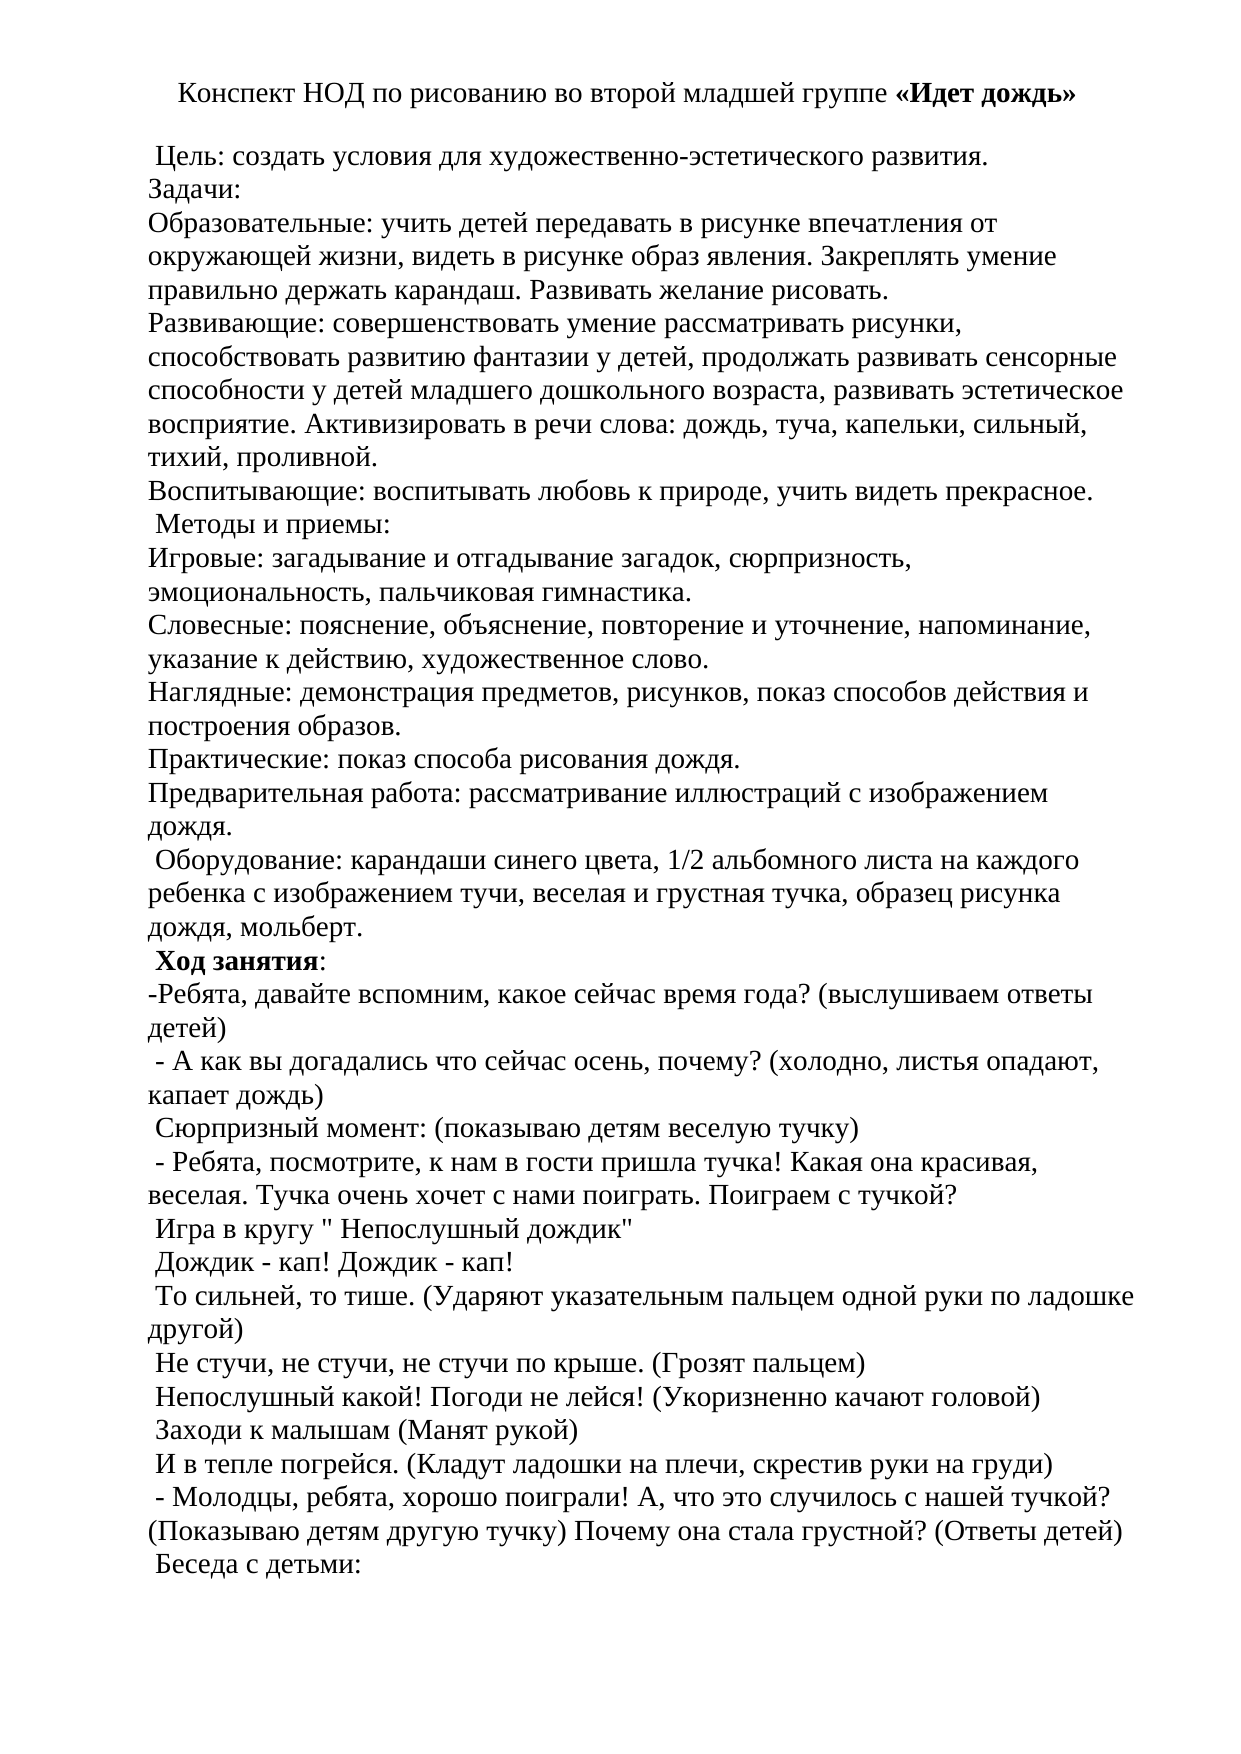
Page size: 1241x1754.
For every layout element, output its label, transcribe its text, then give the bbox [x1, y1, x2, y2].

text -Ребята, давайте вспомним, какое сейчас время года? (выслушиваем ответы детей) [148, 976, 1137, 1043]
text Конспект НОД по рисованию во второй младшей группе «Идет дождь» [177, 75, 1137, 108]
text Оборудование: карандаши синего цвета, 1/2 альбомного листа на каждого ребенка с изображением тучи, веселая и грустная тучка, образец рисунка дождя, мольберт. [148, 842, 1137, 943]
text Непослушный какой! Погоди не лейся! (Укоризненно качают головой) [148, 1379, 1137, 1412]
text Образовательные: учить детей передавать в рисунке впечатления от окружающей жизни, видеть в рисунке образ явления. Закреплять умение правильно держать карандаш. Развивать желание рисовать. [148, 205, 1137, 305]
text Игра в кругу " Непослушный дождик" [148, 1211, 1137, 1244]
text Предварительная работа: рассматривание иллюстраций с изображением дождя. [148, 775, 1137, 842]
text Задачи: [148, 171, 1137, 205]
text Дождик - кап! Дождик - кап! [148, 1244, 1137, 1278]
text И в тепле погрейся. (Кладут ладошки на плечи, скрестив руки на груди) [148, 1446, 1137, 1479]
text Игровые: загадывание и отгадывание загадок, сюрпризность, эмоциональность, пальчиковая гимнастика. [148, 540, 1137, 607]
text Практические: показ способа рисования дождя. [148, 741, 1137, 775]
text Беседа с детьми: [148, 1546, 1137, 1580]
text Цель: создать условия для художественно-эстетического развития. [148, 138, 1137, 171]
text Заходи к малышам (Манят рукой) [148, 1412, 1137, 1446]
text Развивающие: совершенствовать умение рассматривать рисунки, способствовать развитию фантазии у детей, продолжать развивать сенсорные способности у детей младшего дошкольного возраста, развивать эстетическое восприятие. Активизировать в речи слова: дождь, туча, капельки, сильный, тихий, проливной. [148, 305, 1137, 473]
text Словесные: пояснение, объяснение, повторение и уточнение, напоминание, указание к действию, художественное слово. [148, 607, 1137, 674]
text - Ребята, посмотрите, к нам в гости пришла тучка! Какая она красивая, веселая. Тучка очень хочет с нами поиграть. Поиграем с тучкой? [148, 1144, 1137, 1211]
text Ход занятия: [148, 943, 1137, 976]
text Не стучи, не стучи, не стучи по крыше. (Грозят пальцем) [148, 1345, 1137, 1379]
text Методы и приемы: [148, 507, 1137, 540]
text Воспитывающие: воспитывать любовь к природе, учить видеть прекрасное. [148, 473, 1137, 507]
text - Молодцы, ребята, хорошо поиграли! А, что это случилось с нашей тучкой? (Показываю детям другую тучку) Почему она стала грустной? (Ответы детей) [148, 1479, 1137, 1546]
text - А как вы догадались что сейчас осень, почему? (холодно, листья опадают, капает дождь) [148, 1043, 1137, 1110]
text Наглядные: демонстрация предметов, рисунков, показ способов действия и построения образов. [148, 674, 1137, 741]
text То сильней, то тише. (Ударяют указательным пальцем одной руки по ладошке другой) [148, 1278, 1137, 1345]
text Сюрпризный момент: (показываю детям веселую тучку) [148, 1110, 1137, 1144]
